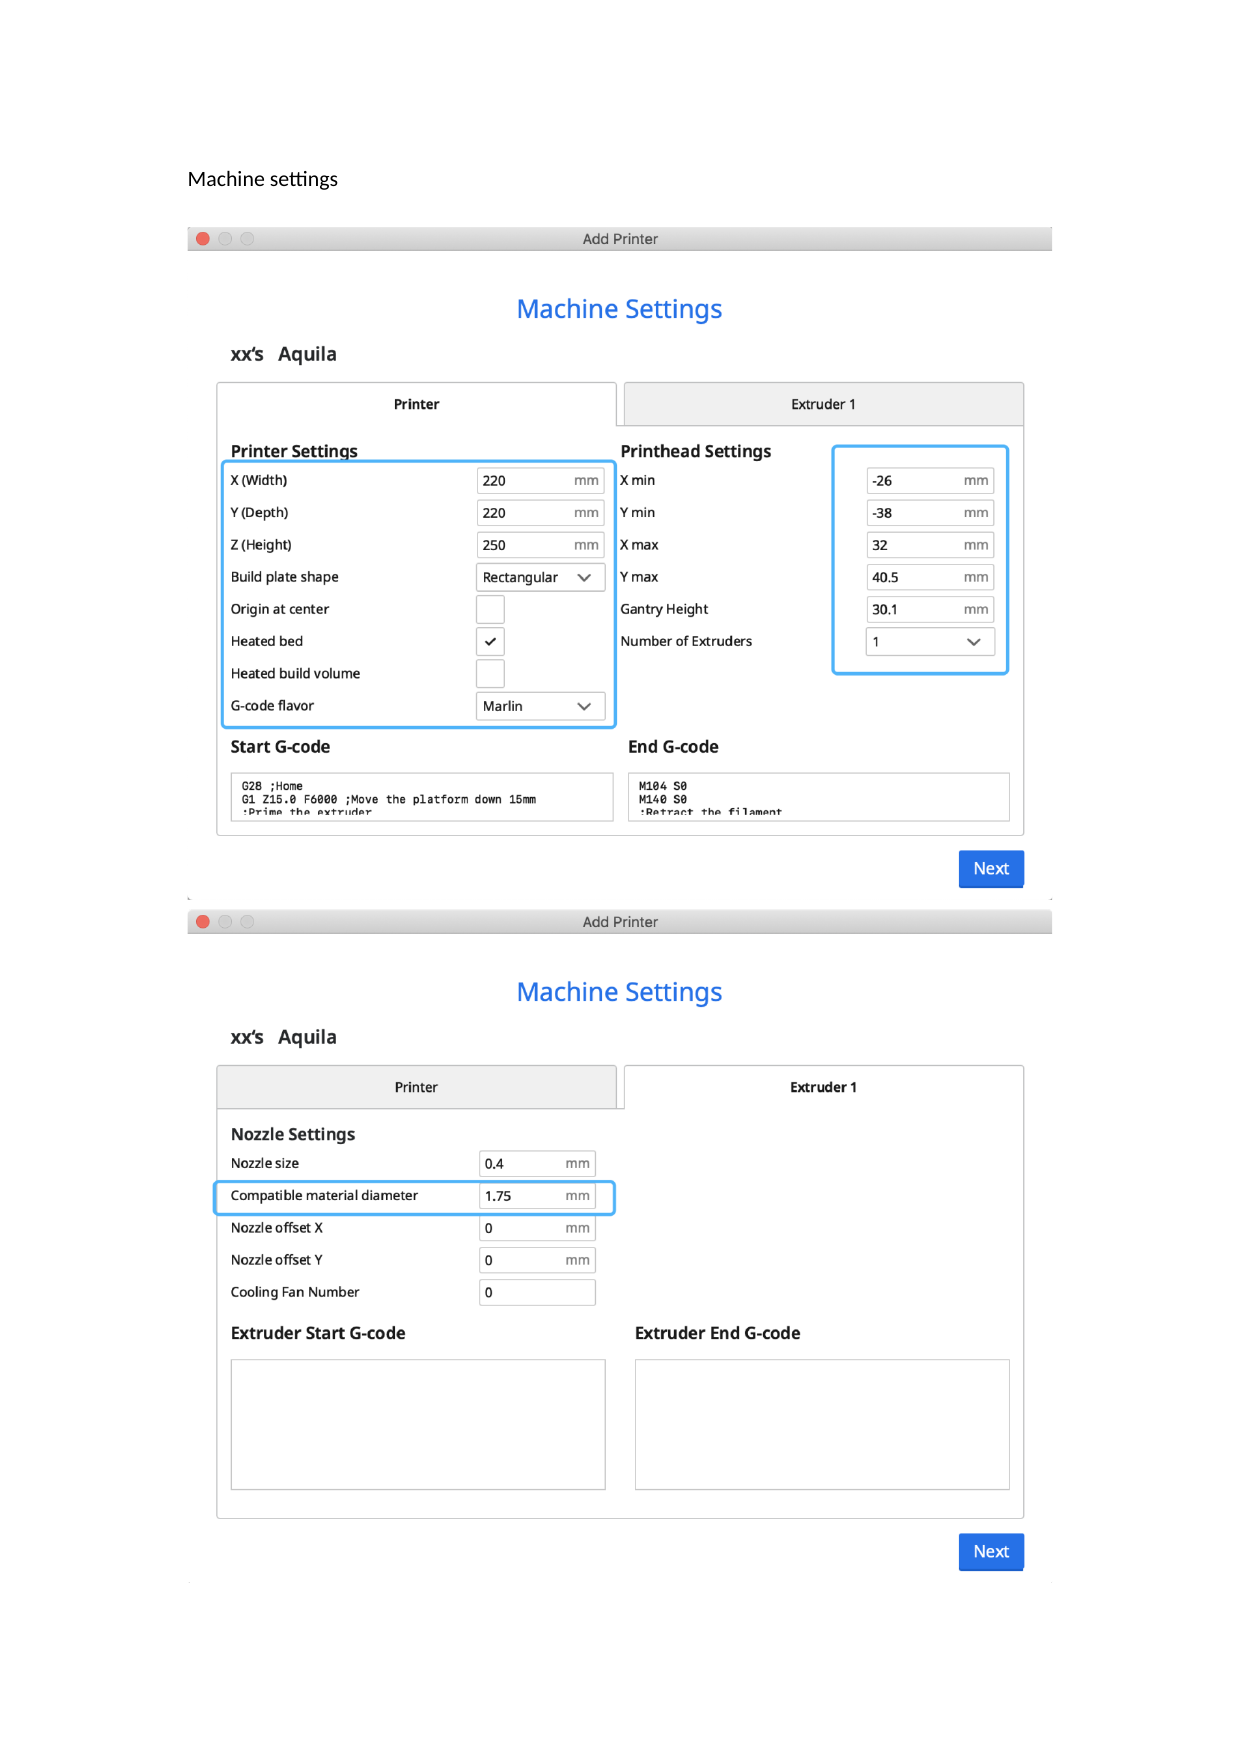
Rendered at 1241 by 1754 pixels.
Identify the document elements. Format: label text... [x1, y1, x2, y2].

text Machine settings [187, 162, 1053, 194]
picture [187, 909, 1053, 1583]
picture [187, 227, 1053, 900]
